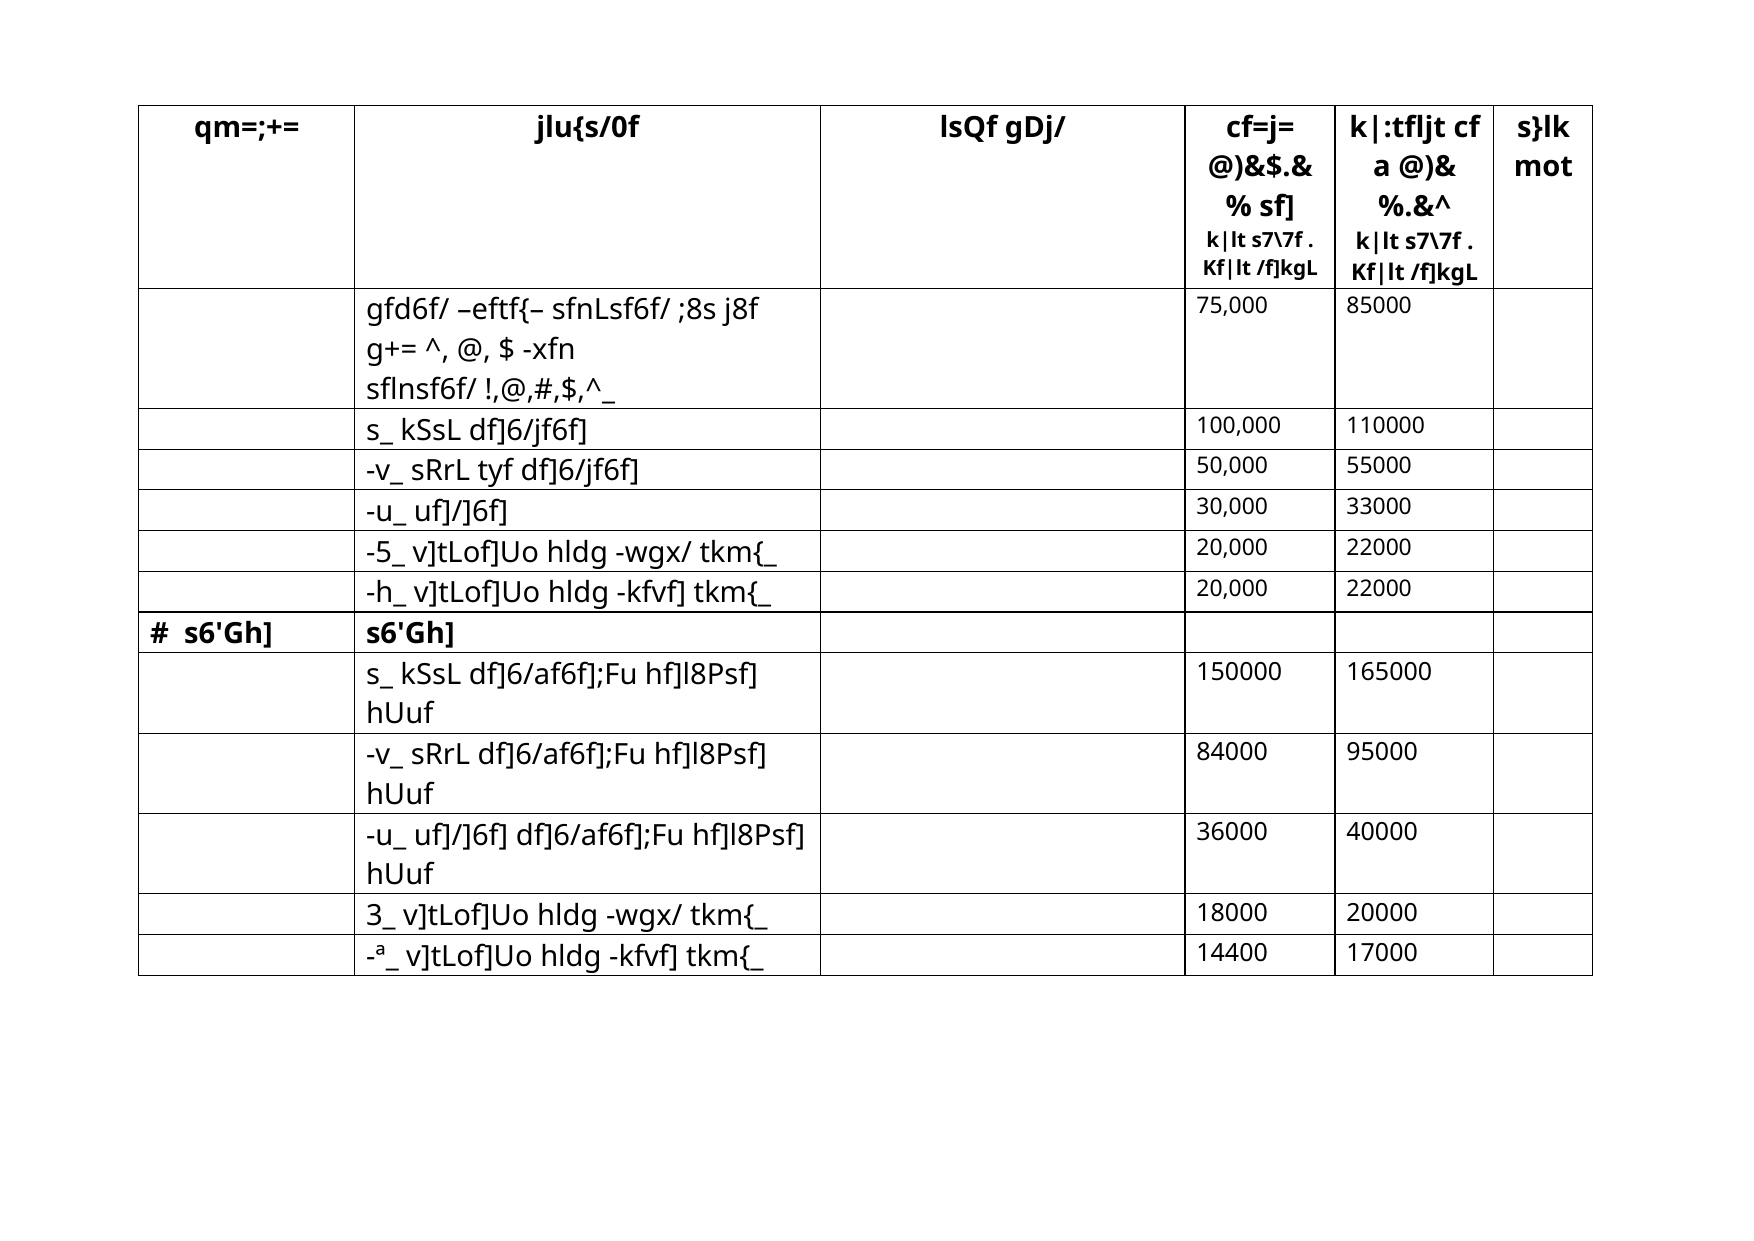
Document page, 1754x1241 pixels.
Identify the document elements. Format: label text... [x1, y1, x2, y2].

table_header jlu{s/0f [355, 106, 820, 288]
table_cell 40000 [1336, 814, 1493, 893]
table_cell -ª_ v]tLof]Uo hldg -kfvf] tkm{_ [355, 935, 820, 975]
table_cell [1494, 935, 1592, 975]
table_header k|:tfljt cf a @)&%.&^ k|lt s7\7f . Kf|lt /f]kgL [1336, 106, 1493, 288]
table_cell 20000 [1336, 894, 1493, 934]
table_cell s_ kSsL df]6/jf6f] [355, 409, 820, 448]
table_cell [1494, 894, 1592, 934]
table_cell [1494, 490, 1592, 530]
table_header cf=j= @)&$.&% sf] k|lt s7\7f . Kf|lt /f]kgL [1186, 106, 1334, 288]
table_header lsQf gDj/ [821, 106, 1184, 288]
table_cell 36000 [1186, 814, 1334, 893]
table_cell [821, 734, 1184, 813]
table_header s}lkmot [1494, 106, 1592, 288]
table_cell 85000 [1336, 289, 1493, 408]
table_cell [139, 289, 354, 408]
table_cell [821, 531, 1184, 571]
table_cell [821, 935, 1184, 975]
table_cell [1494, 613, 1592, 652]
table_cell 55,000 [1336, 450, 1493, 489]
table_cell 20,000 [1186, 572, 1334, 611]
table_cell [1494, 531, 1592, 571]
table_cell s6'Gh] [355, 613, 820, 652]
table_cell 33,000 [1336, 490, 1493, 530]
table_cell 95000 [1336, 734, 1493, 813]
table_cell s_ kSsL df]6/af6f];Fu hf]l8Psf] hUuf [355, 653, 820, 732]
table_cell [139, 450, 354, 489]
table_cell [821, 814, 1184, 893]
table_cell 3_ v]tLof]Uo hldg -wgx/ tkm{_ [355, 894, 820, 934]
table_cell 50,000 [1186, 450, 1334, 489]
table_cell -u_ uf]/]6f] [355, 490, 820, 530]
table_cell 22,000 [1336, 531, 1493, 571]
table_cell [821, 572, 1184, 611]
table_cell [139, 572, 354, 611]
table_cell 150000 [1186, 653, 1334, 732]
table_cell 30,000 [1186, 490, 1334, 530]
table_cell [1494, 409, 1592, 448]
table_header qm=;+= [139, 106, 354, 288]
table_cell 84000 [1186, 734, 1334, 813]
table_cell 165000 [1336, 653, 1493, 732]
table_cell [139, 653, 354, 732]
table_cell [821, 409, 1184, 448]
table_cell [821, 289, 1184, 408]
table_cell [139, 935, 354, 975]
table_cell # s6'Gh] [139, 613, 354, 652]
table_cell [139, 409, 354, 448]
table_cell [1336, 613, 1493, 652]
table_cell [1494, 734, 1592, 813]
table_cell 100,000 [1186, 409, 1334, 448]
table_cell 75,000 [1186, 289, 1334, 408]
table_cell 110,000 [1336, 409, 1493, 448]
table_cell [139, 894, 354, 934]
table_cell [139, 490, 354, 530]
table_cell 20,000 [1186, 531, 1334, 571]
table_cell [821, 450, 1184, 489]
table_cell [139, 734, 354, 813]
table_cell [1186, 613, 1334, 652]
table_cell [1494, 653, 1592, 732]
table_cell [139, 531, 354, 571]
table_cell -v_ sRrL df]6/af6f];Fu hf]l8Psf] hUuf [355, 734, 820, 813]
table_cell 22,000 [1336, 572, 1493, 611]
table_cell [1494, 814, 1592, 893]
table_cell [1494, 289, 1592, 408]
table_cell gfd6f/ –eftf{– sfnLsf6f/ ;8s j8f g+= ^, @, $ -xfn sflnsf6f/ !,@,#,$,^_ [355, 289, 820, 408]
table_cell -h_ v]tLof]Uo hldg -kfvf] tkm{_ [355, 572, 820, 611]
table_cell -u_ uf]/]6f] df]6/af6f];Fu hf]l8Psf] hUuf [355, 814, 820, 893]
table_cell [821, 894, 1184, 934]
table_cell 17000 [1336, 935, 1493, 975]
table_cell 18000 [1186, 894, 1334, 934]
table_cell [821, 490, 1184, 530]
table_cell [821, 613, 1184, 652]
table_cell [821, 653, 1184, 732]
table_cell -v_ sRrL tyf df]6/jf6f] [355, 450, 820, 489]
table_cell -5_ v]tLof]Uo hldg -wgx/ tkm{_ [355, 531, 820, 571]
table_cell [1494, 572, 1592, 611]
table_cell 14400 [1186, 935, 1334, 975]
table_cell [1494, 450, 1592, 489]
table_cell [139, 814, 354, 893]
